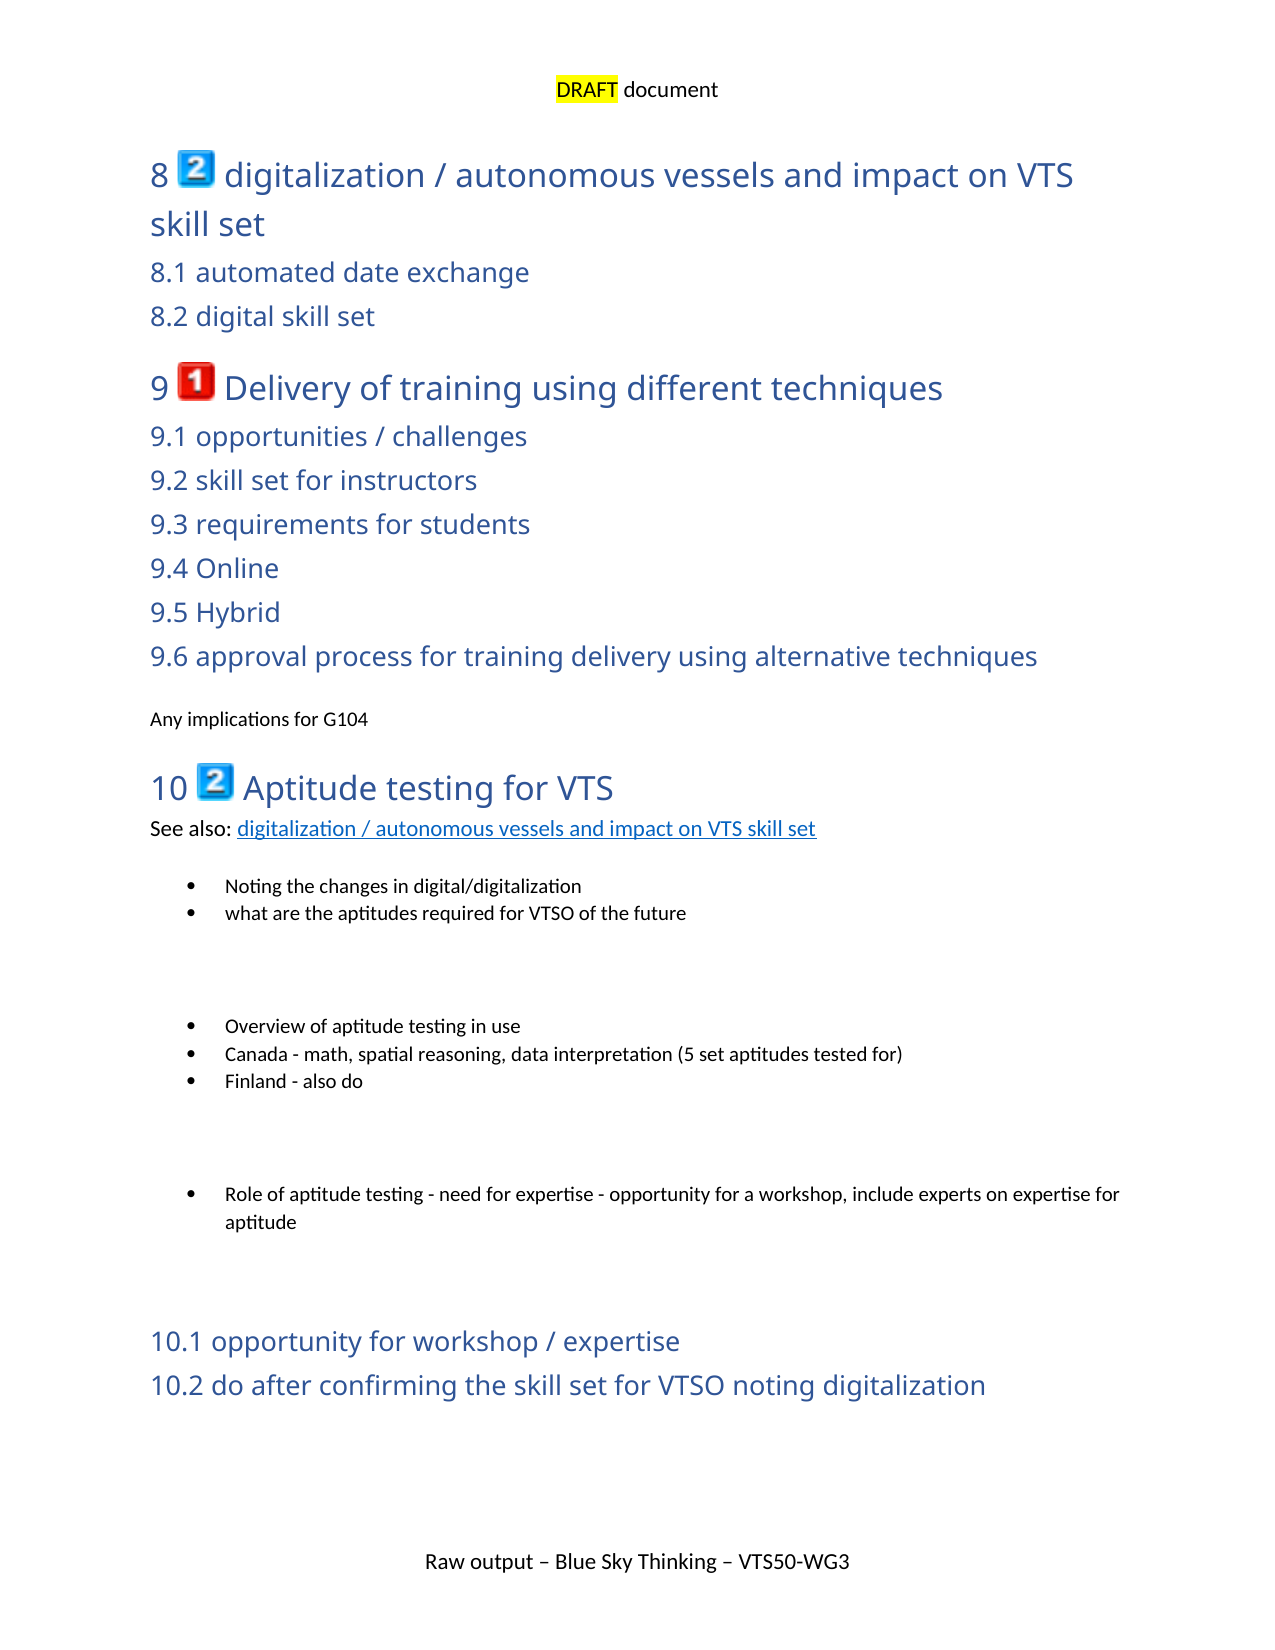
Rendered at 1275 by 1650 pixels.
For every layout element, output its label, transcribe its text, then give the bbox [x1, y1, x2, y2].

list Noting the changes in digital/digitalization [187, 873, 1125, 899]
text opportunity for workshop / expertise [150, 1322, 1125, 1359]
list Finland - also do [187, 1068, 1125, 1094]
text Delivery of training using different techniques [150, 363, 1125, 410]
text do after confirming the skill set for VTSO noting digitalization [150, 1366, 1125, 1403]
text Online [150, 549, 1125, 586]
picture [177, 362, 216, 401]
text requirements for students [150, 506, 1125, 542]
list Overview of aptitude testing in use [187, 1014, 1125, 1039]
text digital skill set [150, 298, 1125, 335]
text digitalization / autonomous vessels and impact on VTS skill set [150, 150, 1125, 246]
text automated date exchange [150, 254, 1125, 291]
list Role of aptitude testing - need for expertise - opportunity for a workshop, include experts on expertise for aptitude [187, 1182, 1125, 1234]
text Aptitude testing for VTS [150, 763, 1125, 810]
picture [177, 150, 216, 188]
text Any implications for G104 [150, 706, 1125, 732]
picture [196, 763, 235, 801]
text skill set for instructors [150, 462, 1125, 498]
text approval process for training delivery using alternative techniques [150, 637, 1125, 674]
text opportunities / challenges [150, 418, 1125, 454]
text See also: digitalization / autonomous vessels and impact on VTS skill set [150, 814, 1125, 842]
list what are the aptitudes required for VTSO of the future [187, 901, 1125, 926]
list Canada - math, spatial reasoning, data interpretation (5 set aptitudes tested for) [187, 1041, 1125, 1067]
text Hybrid [150, 593, 1125, 630]
